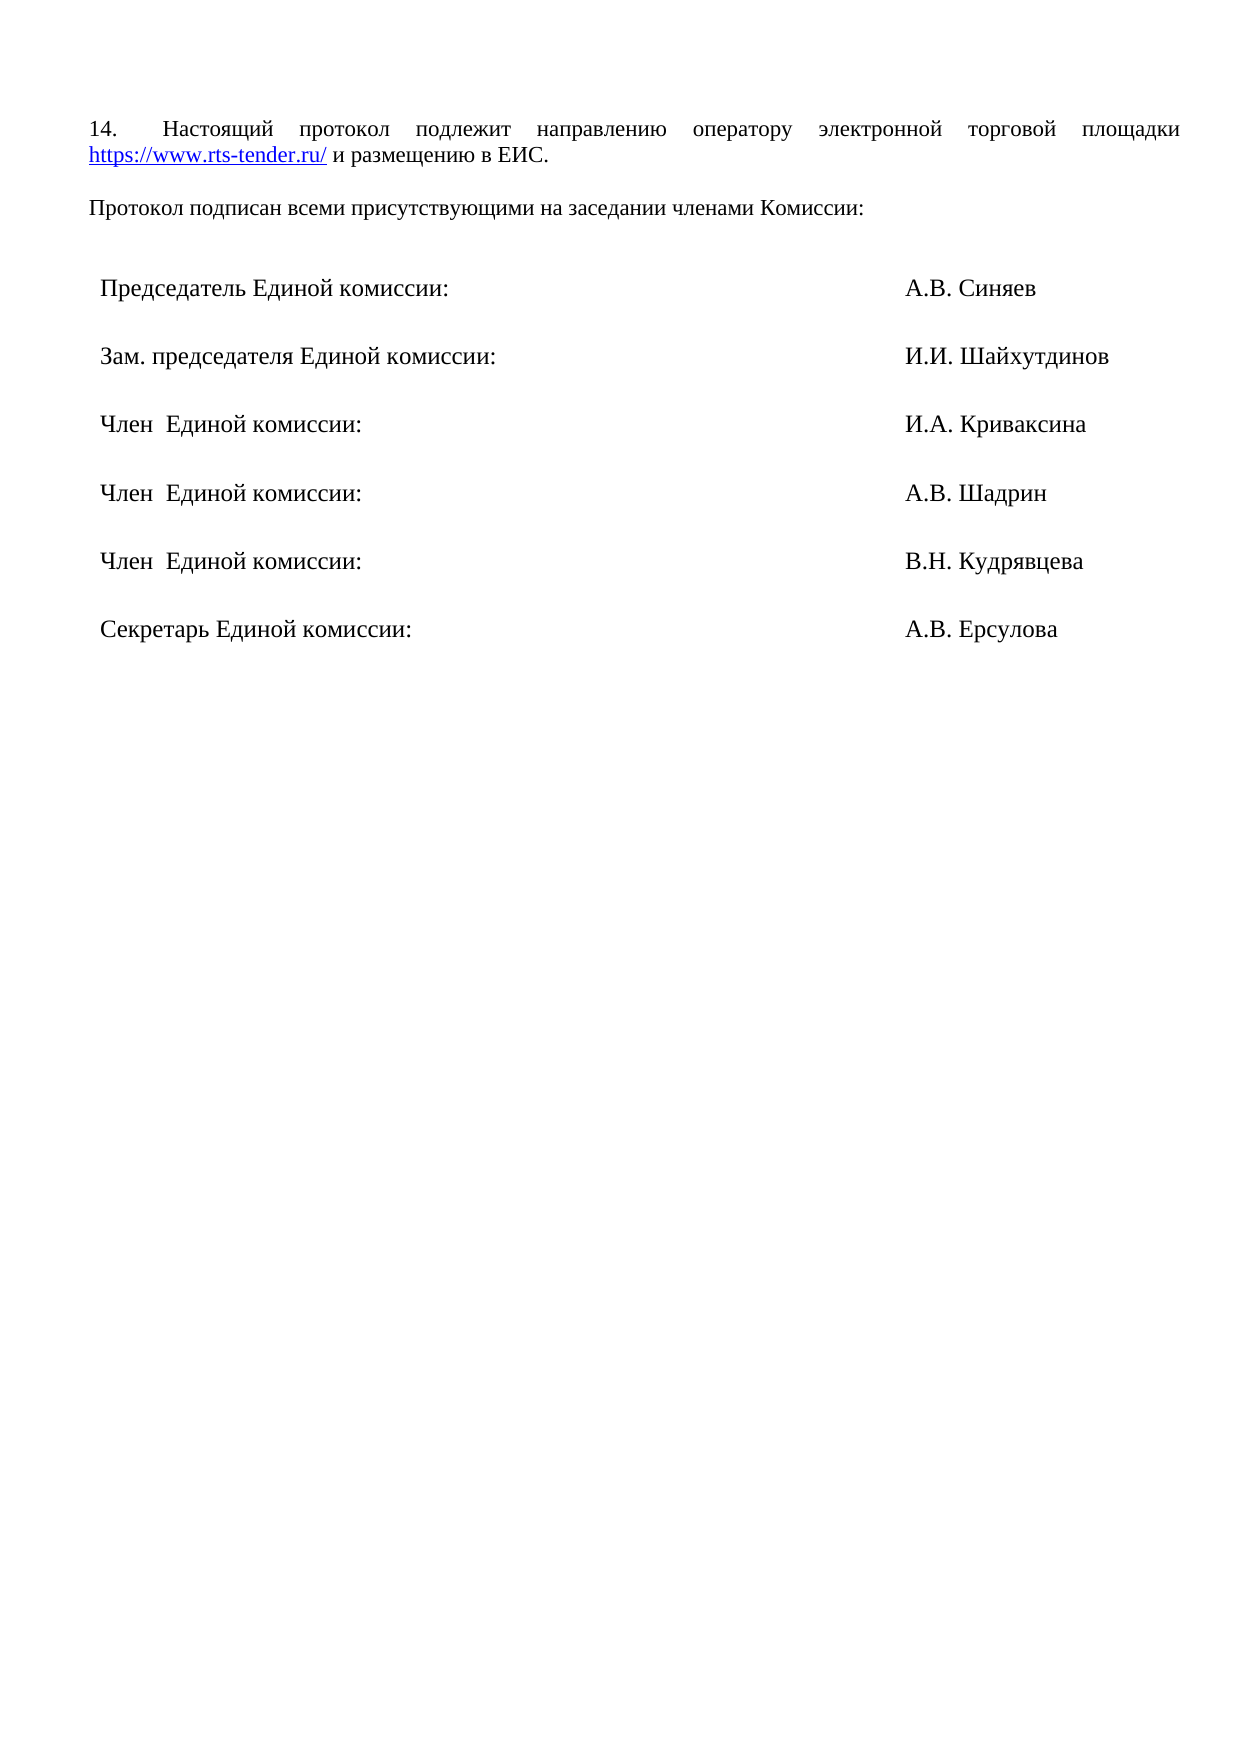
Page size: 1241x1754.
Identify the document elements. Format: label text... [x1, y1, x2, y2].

table_cell А.В. Шадрин [894, 478, 1158, 546]
text 14. Настоящий протокол подлежит направлению оператору электронной торговой площадки https://www.rts-tender.ru/ и размещению в ЕИС. [89, 115, 1181, 168]
table_cell Член Единой комиссии: [89, 546, 894, 614]
table_cell Член Единой комиссии: [89, 410, 894, 478]
table_cell Секретарь Единой комиссии: [89, 614, 894, 682]
table_header Председатель Единой комиссии: [89, 273, 894, 341]
table_header А.В. Синяев [894, 273, 1158, 341]
table_cell Зам. председателя Единой комиссии: [89, 341, 894, 409]
table_cell В.Н. Кудрявцева [894, 546, 1158, 614]
table_cell А.В. Ерсулова [894, 614, 1158, 682]
table_cell И.И. Шайхутдинов [894, 341, 1158, 409]
table_cell Член Единой комиссии: [89, 478, 894, 546]
table_cell И.А. Криваксина [894, 410, 1158, 478]
text Протокол подписан всеми присутствующими на заседании членами Комиссии: [89, 194, 1181, 220]
